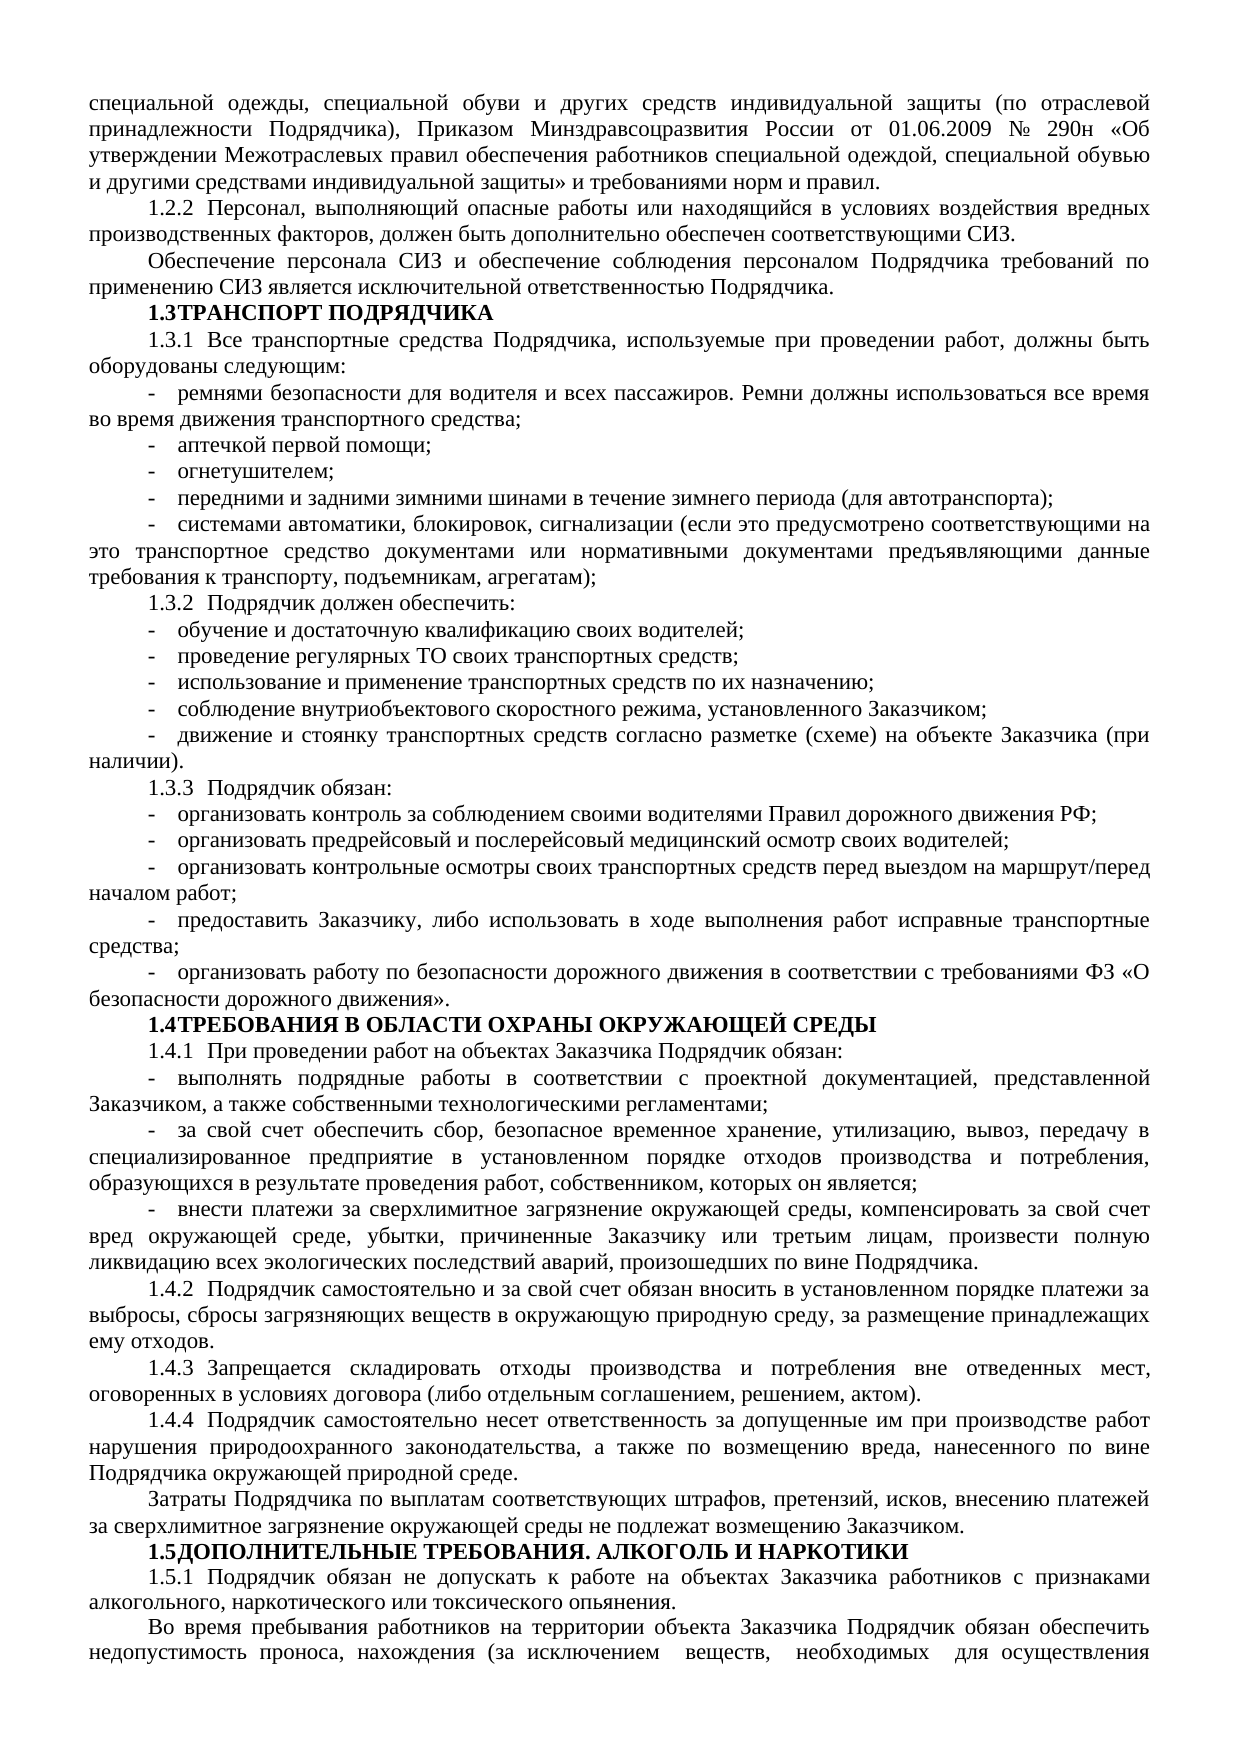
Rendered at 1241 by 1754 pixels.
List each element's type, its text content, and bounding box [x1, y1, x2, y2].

list организовать работу по безопасности дорожного движения в соответствии с требованиями ФЗ «О безопасности дорожного движения». [89, 958, 1152, 1011]
list Подрядчик обязан не допускать к работе на объектах Заказчика работников с признаками алкогольного, наркотического или токсического опьянения. [89, 1564, 1152, 1614]
list предоставить Заказчику, либо использовать в ходе выполнения работ исправные транспортные средства; [89, 906, 1152, 958]
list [89, 89, 1152, 194]
list организовать контрольные осмотры своих транспортных средств перед выездом на маршрут/перед началом работ; [89, 853, 1152, 906]
text Обеспечение персонала СИЗ и обеспечение соблюдения персоналом Подрядчика требований по применению СИЗ является исключительной ответственностью Подрядчика. [89, 247, 1152, 299]
list Подрядчик должен обеспечить: [89, 589, 1152, 616]
list проведение регулярных ТО своих транспортных средств; [89, 642, 1152, 668]
list ДОПОЛНИТЕЛЬНЫЕ ТРЕБОВАНИЯ. АЛКОГОЛЬ И НАРКОТИКИ [89, 1538, 1152, 1564]
list аптечкой первой помощи; [89, 431, 1152, 458]
list организовать контроль за соблюдением своими водителями Правил дорожного движения РФ; [89, 800, 1152, 827]
list Подрядчик самостоятельно и за свой счет обязан вносить в установленном порядке платежи за выбросы, сбросы загрязняющих веществ в окружающую природную среду, за размещение принадлежащих ему отходов. [89, 1274, 1152, 1354]
list Все транспортные средства Подрядчика, используемые при проведении работ, должны быть оборудованы следующим: [89, 326, 1152, 378]
list за свой счет обеспечить сбор, безопасное временное хранение, утилизацию, вывоз, передачу в специализированное предприятие в установленном порядке отходов производства и потребления, образующихся в результате проведения работ, собственником, которых он является; [89, 1116, 1152, 1196]
list ТРАНСПОРТ ПОДРЯДЧИКА [89, 299, 1152, 326]
list Запрещается складировать отходы производства и потребления вне отведенных мест, оговоренных в условиях договора (либо отдельным соглашением, решением, актом). [89, 1354, 1152, 1406]
list организовать предрейсовый и послерейсовый медицинский осмотр своих водителей; [89, 827, 1152, 853]
list выполнять подрядные работы в соответствии с проектной документацией, представленной Заказчиком, а также собственными технологическими регламентами; [89, 1064, 1152, 1116]
text Затраты Подрядчика по выплатам соответствующих штрафов, претензий, исков, внесению платежей за сверхлимитное загрязнение окружающей среды не подлежат возмещению Заказчиком. [89, 1485, 1152, 1538]
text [89, 1614, 1152, 1664]
list огнетушителем; [89, 458, 1152, 484]
list передними и задними зимними шинами в течение зимнего периода (для автотранспорта); [89, 484, 1152, 510]
list ремнями безопасности для водителя и всех пассажиров. Ремни должны использоваться все время во время движения транспортного средства; [89, 378, 1152, 431]
list внести платежи за сверхлимитное загрязнение окружающей среды, компенсировать за свой счет вред окружающей среде, убытки, причиненные Заказчику или третьим лицам, произвести полную ликвидацию всех экологических последствий аварий, произошедших по вине Подрядчика. [89, 1196, 1152, 1274]
list использование и применение транспортных средств по их назначению; [89, 668, 1152, 695]
list ТРЕБОВАНИЯ В ОБЛАСТИ ОХРАНЫ ОКРУЖАЮЩЕЙ СРЕДЫ [89, 1011, 1152, 1037]
list При проведении работ на объектах Заказчика Подрядчик обязан: [89, 1037, 1152, 1064]
list движение и стоянку транспортных средств согласно разметке (схеме) на объекте Заказчика (при наличии). [89, 721, 1152, 774]
list соблюдение внутриобъектового скоростного режима, установленного Заказчиком; [89, 695, 1152, 721]
list Персонал, выполняющий опасные работы или находящийся в условиях воздействия вредных производственных факторов, должен быть дополнительно обеспечен соответствующими СИЗ. [89, 194, 1152, 247]
list Подрядчик самостоятельно несет ответственность за допущенные им при производстве работ нарушения природоохранного законодательства, а также по возмещению вреда, нанесенного по вине Подрядчика окружающей природной среде. [89, 1406, 1152, 1485]
list Подрядчик обязан: [89, 774, 1152, 800]
list обучение и достаточную квалификацию своих водителей; [89, 616, 1152, 642]
list системами автоматики, блокировок, сигнализации (если это предусмотрено соответствующими на это транспортное средство документами или нормативными документами предъявляющими данные требования к транспорту, подъемникам, агрегатам); [89, 510, 1152, 589]
